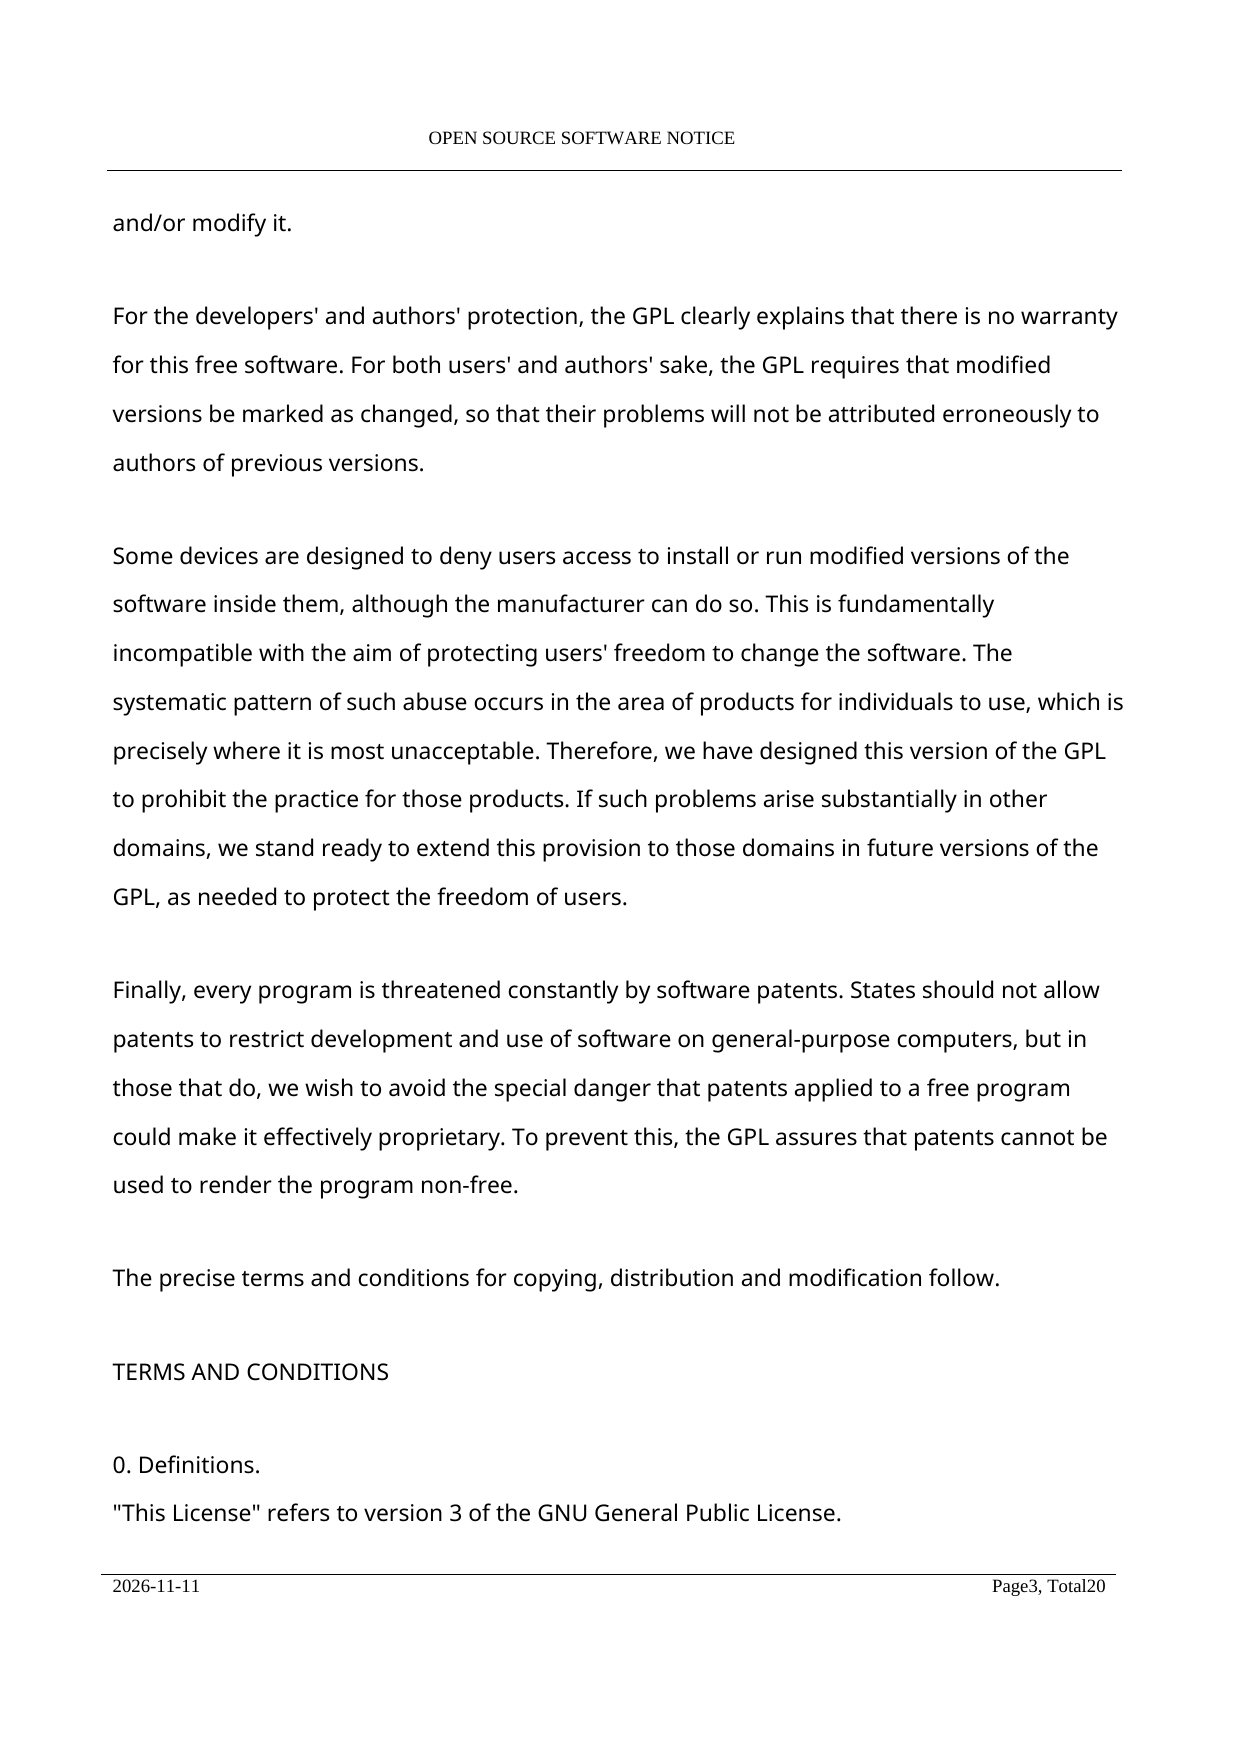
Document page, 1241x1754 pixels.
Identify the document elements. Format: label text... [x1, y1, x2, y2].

text For the developers' and authors' protection, the GPL clearly explains that there is no warranty for this free software. For both users' and authors' sake, the GPL requires that modified versions be marked as changed, so that their problems will not be attributed erroneously to authors of previous versions. [112, 299, 1128, 478]
text 0. Definitions. [112, 1448, 1128, 1481]
text Finally, every program is threatened constantly by software patents. States should not allow patents to restrict development and use of software on general-purpose computers, but in those that do, we wish to avoid the special danger that patents applied to a free program could make it effectively proprietary. To prevent this, the GPL assures that patents cannot be used to render the program non-free. [112, 973, 1128, 1201]
text The precise terms and conditions for copying, distribution and modification follow. [112, 1262, 1128, 1294]
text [112, 206, 1128, 239]
text "This License" refers to version 3 of the GNU General Public License. [112, 1496, 1128, 1529]
text Some devices are designed to deny users access to install or run modified versions of the software inside them, although the manufacturer can do so. This is fundamentally incompatible with the aim of protecting users' freedom to change the software. The systematic pattern of such abuse occurs in the area of products for individuals to use, which is precisely where it is most unacceptable. Therefore, we have designed this version of the GPL to prohibit the practice for those products. If such problems arise substantially in other domains, we stand ready to extend this provision to those domains in future versions of the GPL, as needed to protect the freedom of users. [112, 539, 1128, 913]
text TERMS AND CONDITIONS [112, 1355, 1128, 1387]
